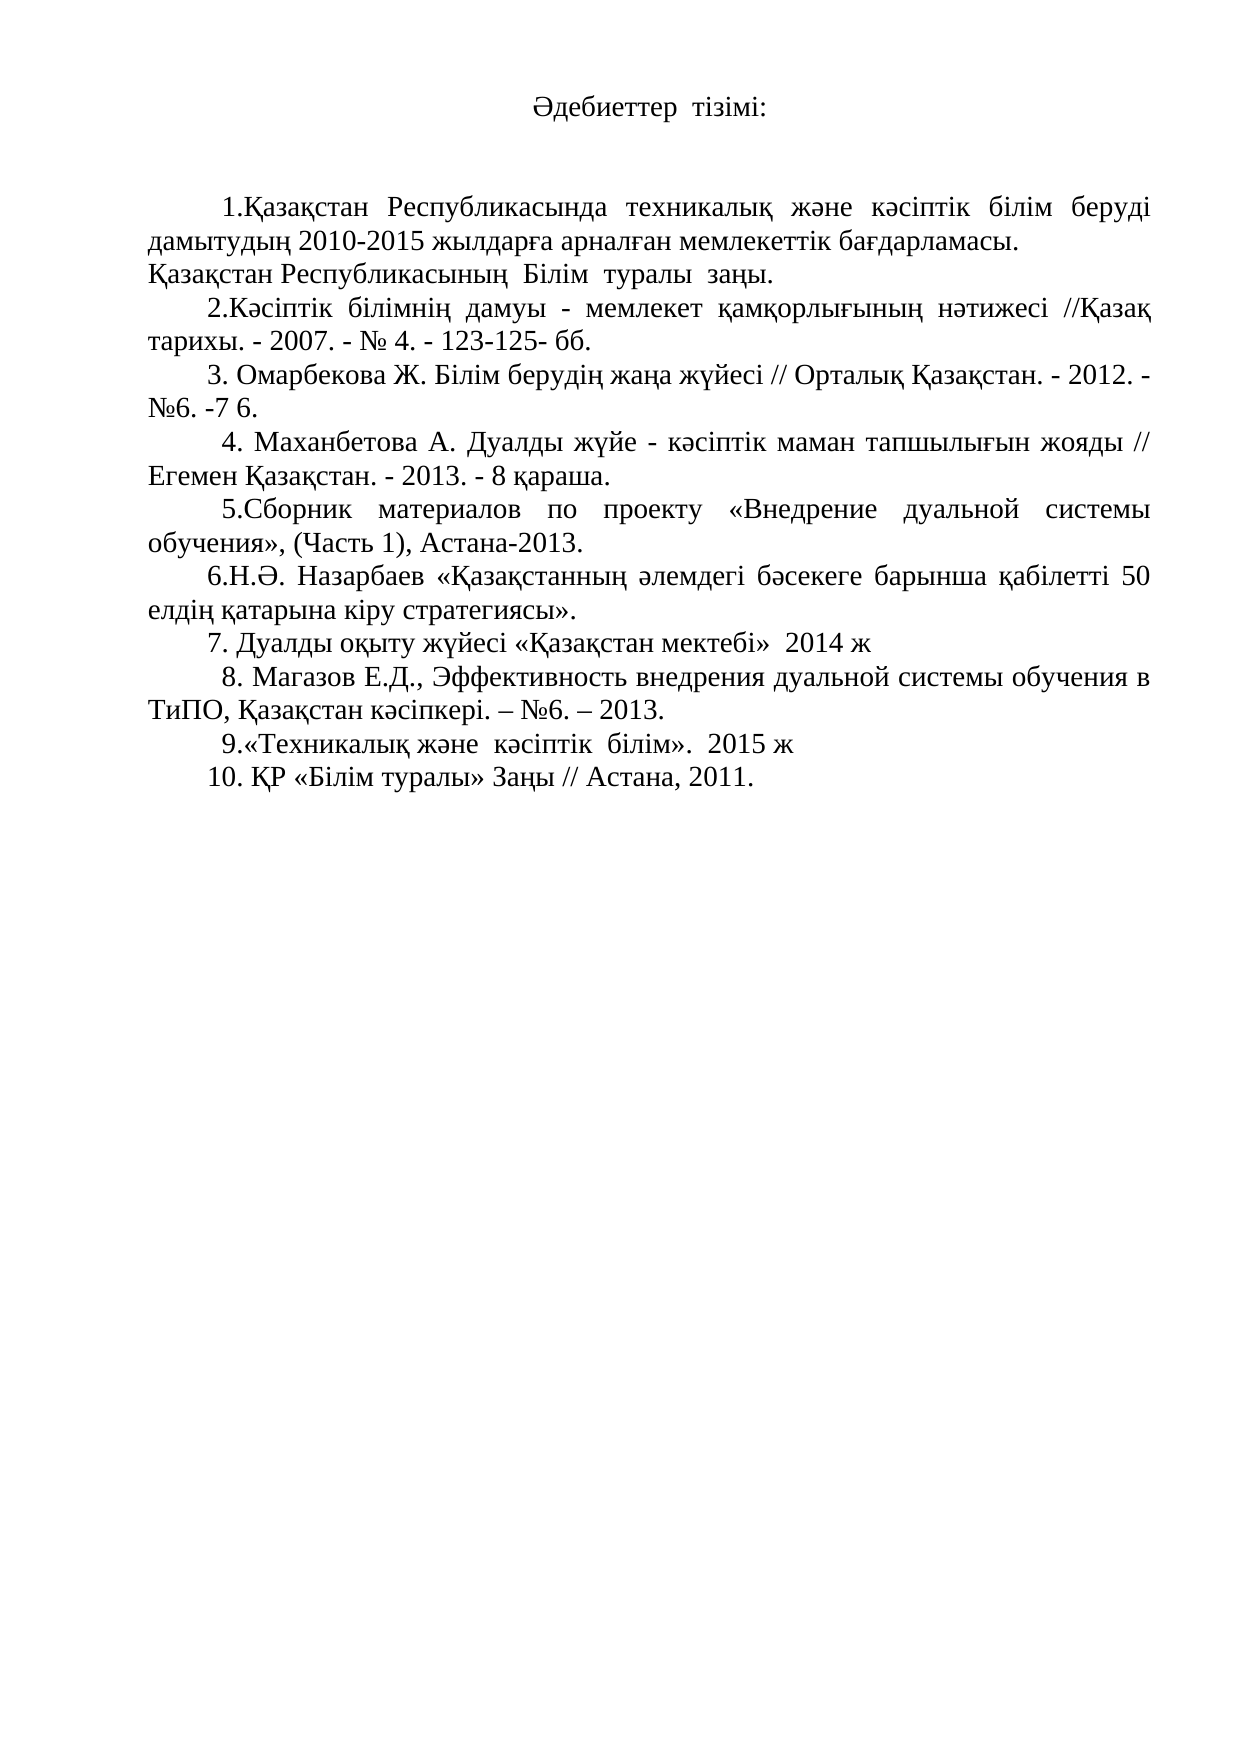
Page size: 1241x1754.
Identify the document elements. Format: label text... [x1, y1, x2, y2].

text 6.Н.Ә. Назарбаев «Қазақстанның әлемдегі бәсекеге барынша қабілетті 50 елдің қатарына кіру стратегиясы». [148, 558, 1152, 625]
text 7. Дуалды оқыту жүйесі «Қазақстан мектебі» 2014 ж [148, 625, 1152, 659]
text 5.Сборник материалов по проекту «Внедрение дуальной системы обучения», (Часть 1), Астана-2013. [148, 491, 1152, 558]
text Әдебиеттер тізімі: [148, 89, 1152, 122]
text Қазақстан Республикасының Білім туралы заңы. [148, 256, 1152, 290]
text 9.«Техникалық және кәсіптік білім». 2015 ж [148, 726, 1152, 759]
text 2.Кәсіптік білімнің дамуы - мемлекет қамқорлығының нәтижесі //Қазақ тарихы. - 2007. - № 4. - 123-125- бб. [148, 290, 1152, 357]
text 8. Магазов Е.Д., Эффективность внедрения дуальной системы обучения в ТиПО, Қазақстан кәсіпкері. – №6. – 2013. [148, 659, 1152, 726]
text 3. Омарбекова Ж. Білім берудің жаңа жүйесі // Орталық Қазақстан. - 2012. - №6. -7 6. [148, 357, 1152, 424]
text 10. ҚР «Білім туралы» Заңы // Астана, 2011. [148, 759, 1152, 793]
text 4. Маханбетова А. Дуалды жүйе - кәсіптік маман тапшылығын жояды // Егемен Қазақстан. - 2013. - 8 қараша. [148, 424, 1152, 491]
text 1.Қазақстан Республикасында техникалық және кәсіптік білім беруді дамытудың 2010-2015 жылдарға арналған мемлекеттік бағдарламасы. [148, 189, 1152, 256]
